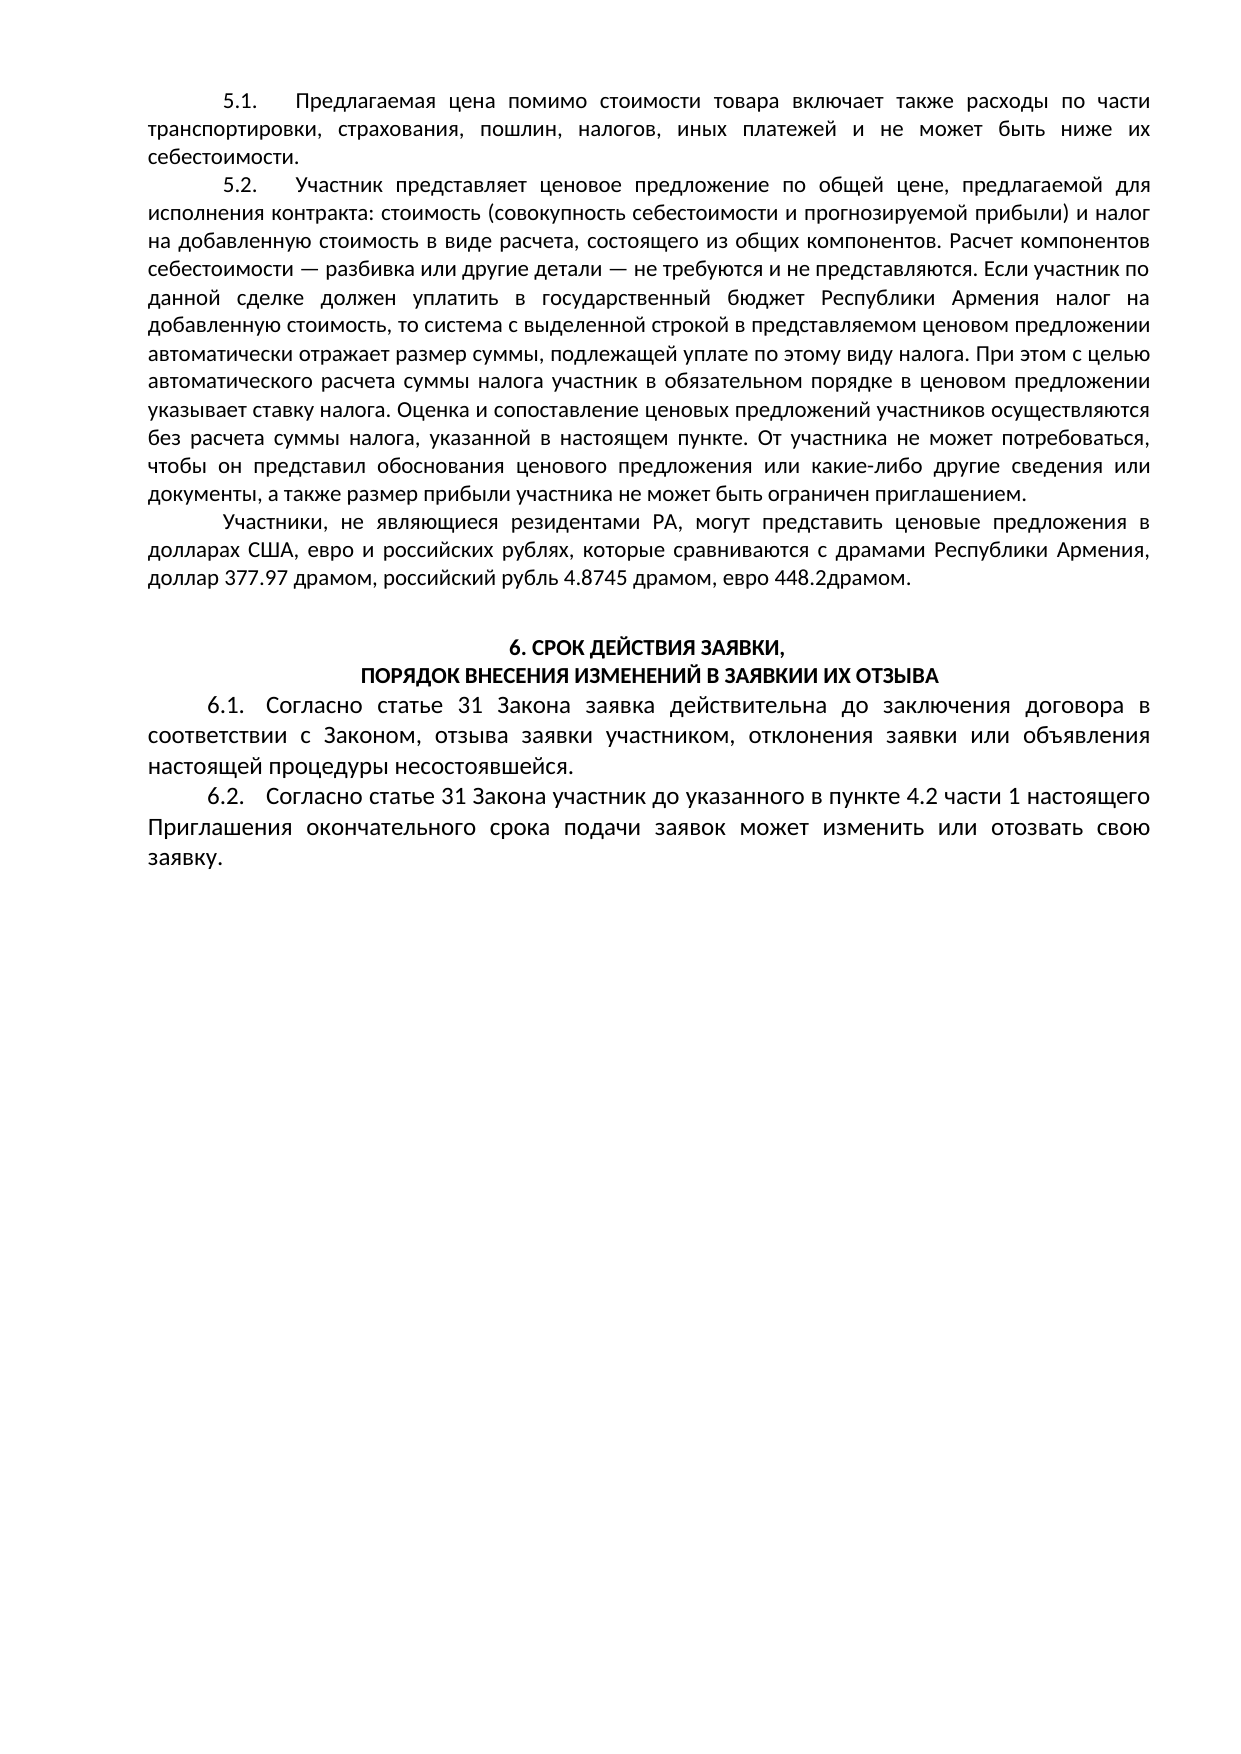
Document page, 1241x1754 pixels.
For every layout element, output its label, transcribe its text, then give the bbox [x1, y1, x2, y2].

text 6.1. Согласно статье 31 Закона заявка действительна до заключения договора в соответствии с Законом, отзыва заявки участником, отклонения заявки или объявления настоящей процедуры несостоявшейся. [148, 689, 1152, 780]
text 5.1. Предлагаемая цена помимо стоимости товара включает также расходы по части транспортировки, страхования, пошлин, налогов, иных платежей и не может быть ниже их себестоимости. [148, 86, 1152, 171]
text 5.2. Участник представляет ценовое предложение по общей цене, предлагаемой для исполнения контракта: стоимость (совокупность себестоимости и прогнозируемой прибыли) и налог на добавленную стоимость в виде расчета, состоящего из общих компонентов. Расчет компонентов себестоимости — разбивка или другие детали — не требуются и не представляются. Если участник по данной сделке должен уплатить в государственный бюджет Республики Армения налог на добавленную стоимость, то система с выделенной строкой в представляемом ценовом предложении автоматически отражает размер суммы, подлежащей уплате по этому виду налога. При этом с целью автоматического расчета суммы налога участник в обязательном порядке в ценовом предложении указывает ставку налога. Оценка и сопоставление ценовых предложений участников осуществляются без расчета суммы налога, указанной в настоящем пункте. От участника не может потребоваться, чтобы он представил обоснования ценового предложения или какие-либо другие сведения или документы, а также размер прибыли участника не может быть ограничен приглашением. [148, 171, 1152, 507]
text 6. СРОК ДЕЙСТВИЯ ЗАЯВКИ, ПОРЯДОК ВНЕСЕНИЯ ИЗМЕНЕНИЙ В ЗАЯВКИИ ИХ ОТЗЫВА [207, 633, 1093, 689]
text Участники, не являющиеся резидентами РА, могут представить ценовые предложения в долларах США, евро и российских рублях, которые сравниваются с драмами Республики Армения, доллар 377.97 драмом, российский рубль 4.8745 драмом, евро 448.2драмом. [148, 507, 1152, 591]
text 6.2. Согласно статье 31 Закона участник до указанного в пункте 4.2 части 1 настоящего Приглашения окончательного срока подачи заявок может изменить или отозвать свою заявку. [148, 780, 1152, 872]
